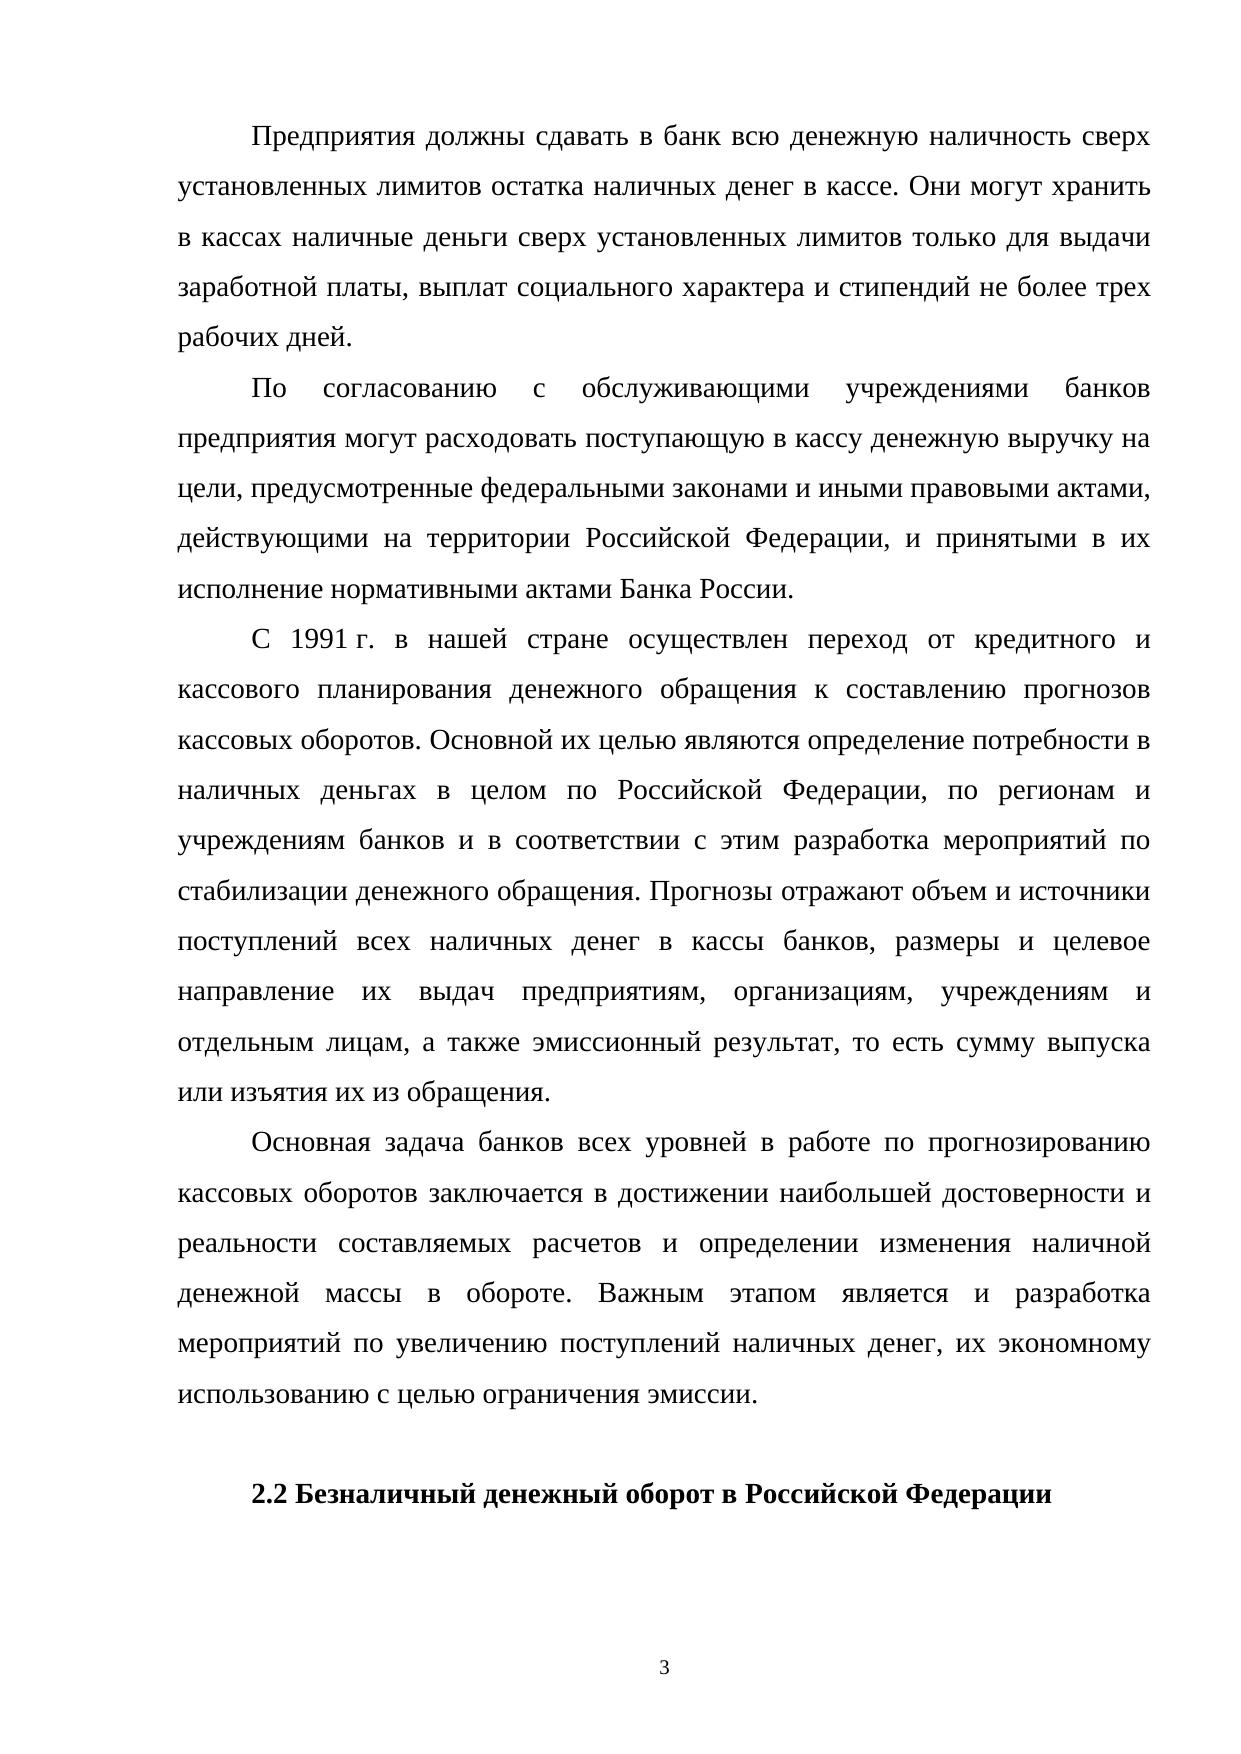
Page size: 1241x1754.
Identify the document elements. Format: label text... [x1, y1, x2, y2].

subtitle 2.2 Безналичный денежный оборот в Российской Федерации [177, 1477, 1152, 1510]
text Предприятия должны сдавать в банк всю денежную наличность сверх установленных лимитов остатка наличных денег в кассе. Они могут хранить в кассах наличные деньги сверх установленных лимитов только для выдачи заработной платы, выплат социального характера и стипендий не более трех рабочих дней. [177, 118, 1152, 353]
text По согласованию с обслуживающими учреждениями банков предприятия могут расходовать поступающую в кассу денежную выручку на цели, предусмотренные федеральными законами и иными правовыми актами, действующими на территории Российской Федерации, и принятыми в их исполнение нормативными актами Банка России. [177, 370, 1152, 604]
text Основная задача банков всех уровней в работе по прогнозированию кассовых оборотов заключается в достижении наибольшей достоверности и реальности составляемых расчетов и определении изменения наличной денежной массы в обороте. Важным этапом является и разработка мероприятий по увеличению поступлений наличных денег, их экономному использованию с целью ограничения эмиссии. [177, 1124, 1152, 1409]
text С 1991 г. в нашей стране осуществлен переход от кредитного и кассового планирования денежного обращения к составлению прогнозов кассовых оборотов. Основной их целью являются определение потребности в наличных деньгах в целом по Российской Федерации, по регионам и учреждениям банков и в соответствии с этим разработка мероприятий по стабилизации денежного обращения. Прогнозы отражают объем и источники поступлений всех наличных денег в кассы банков, размеры и целевое направление их выдач предприятиям, организациям, учреждениям и отдельным лицам, а также эмиссионный результат, то есть сумму выпуска или изъятия их из обращения. [177, 621, 1152, 1108]
